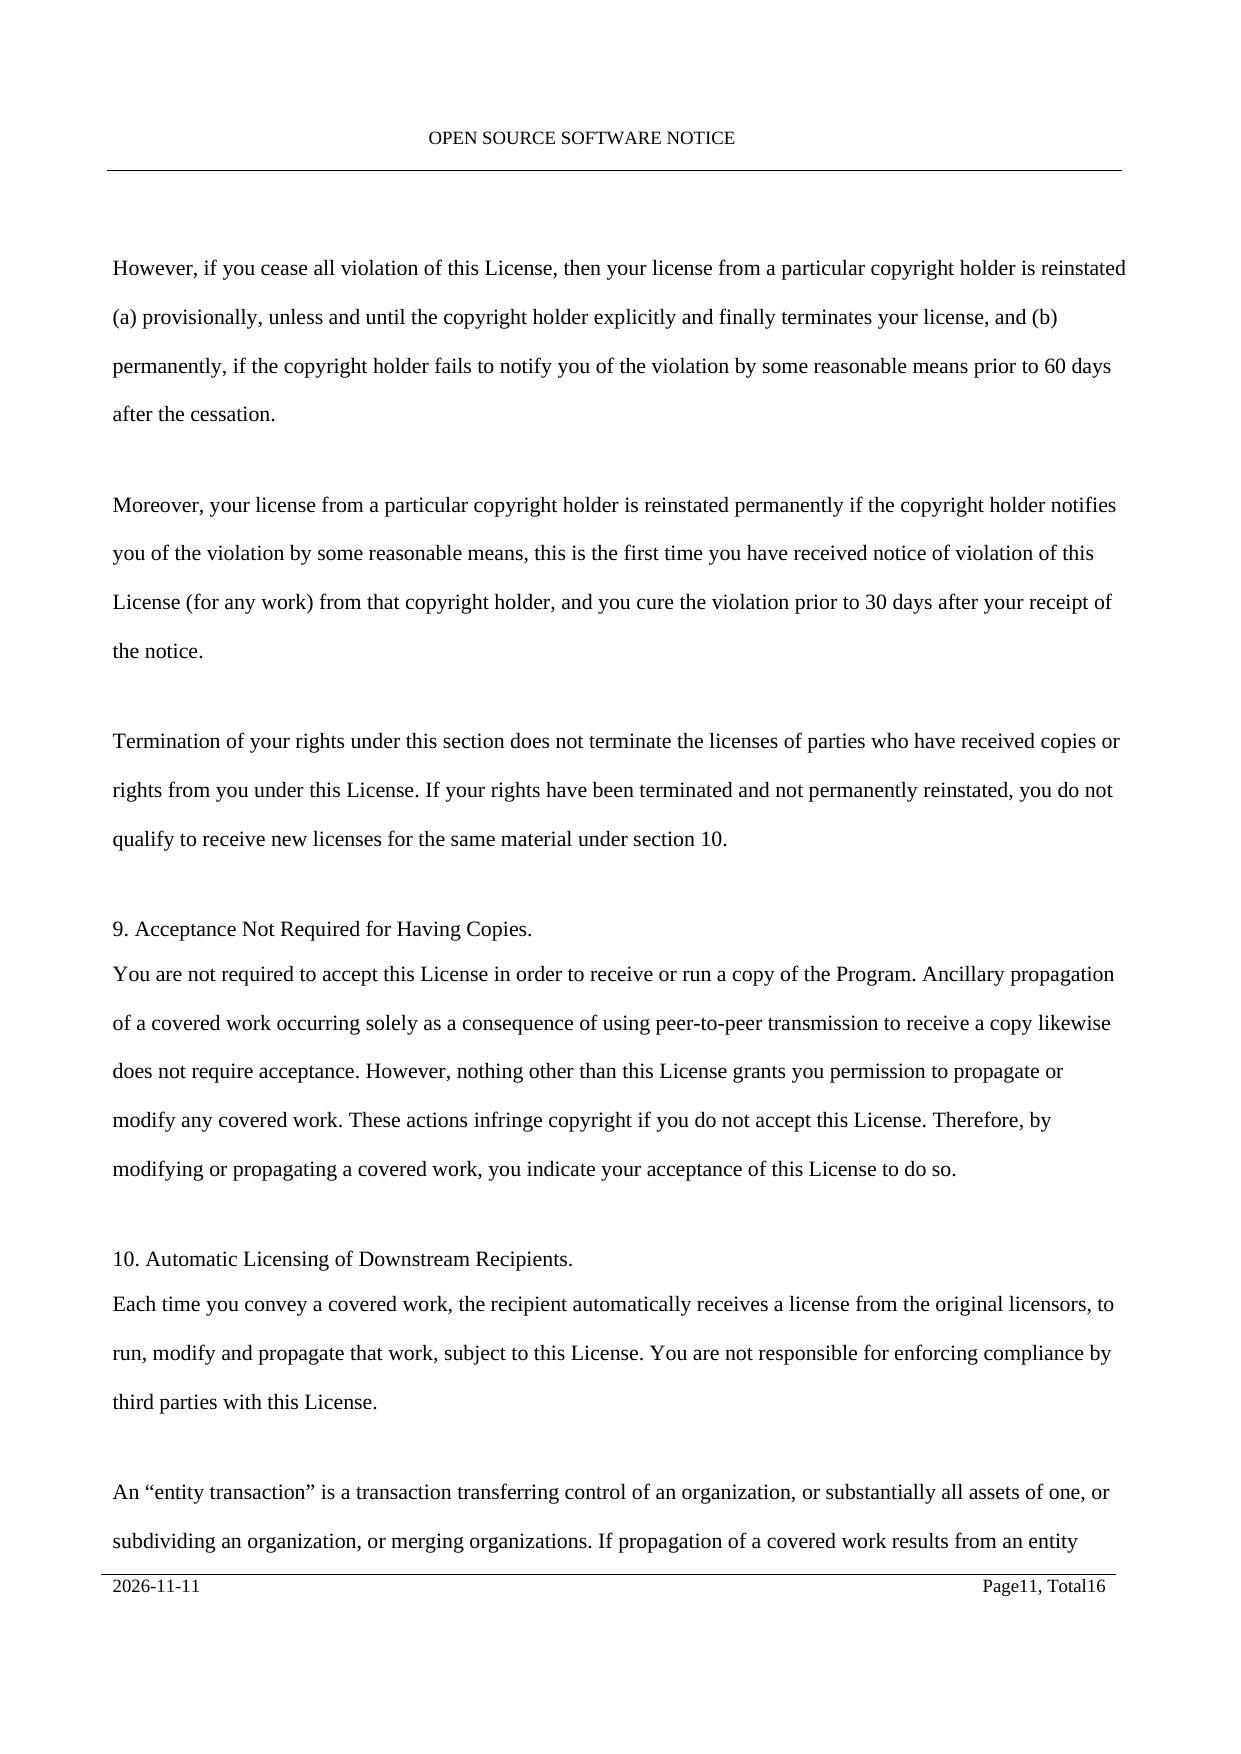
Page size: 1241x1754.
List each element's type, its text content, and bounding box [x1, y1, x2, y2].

text 9. Acceptance Not Required for Having Copies. [112, 912, 1128, 944]
text However, if you cease all violation of this License, then your license from a particular copyright holder is reinstated (a) provisionally, unless and until the copyright holder explicitly and finally terminates your license, and (b) permanently, if the copyright holder fails to notify you of the violation by some reasonable means prior to 60 days after the cessation. [112, 251, 1128, 430]
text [112, 1475, 1128, 1556]
text Termination of your rights under this section does not terminate the licenses of parties who have received copies or rights from you under this License. If your rights have been terminated and not permanently reinstated, you do not qualify to receive new licenses for the same material under section 10. [112, 724, 1128, 854]
text Each time you convey a covered work, the recipient automatically receives a license from the original licensors, to run, modify and propagate that work, subject to this License. You are not responsible for enforcing compliance by third parties with this License. [112, 1287, 1128, 1417]
text Moreover, your license from a particular copyright holder is reinstated permanently if the copyright holder notifies you of the violation by some reasonable means, this is the first time you have received notice of violation of this License (for any work) from that copyright holder, and you cure the violation prior to 30 days after your receipt of the notice. [112, 488, 1128, 667]
text You are not required to accept this License in order to receive or run a copy of the Program. Ancillary propagation of a covered work occurring solely as a consequence of using peer-to-peer transmission to receive a copy likewise does not require acceptance. However, nothing other than this License grants you permission to propagate or modify any covered work. These actions infringe copyright if you do not accept this License. Therefore, by modifying or propagating a covered work, you indicate your acceptance of this License to do so. [112, 957, 1128, 1185]
text 10. Automatic Licensing of Downstream Recipients. [112, 1242, 1128, 1275]
